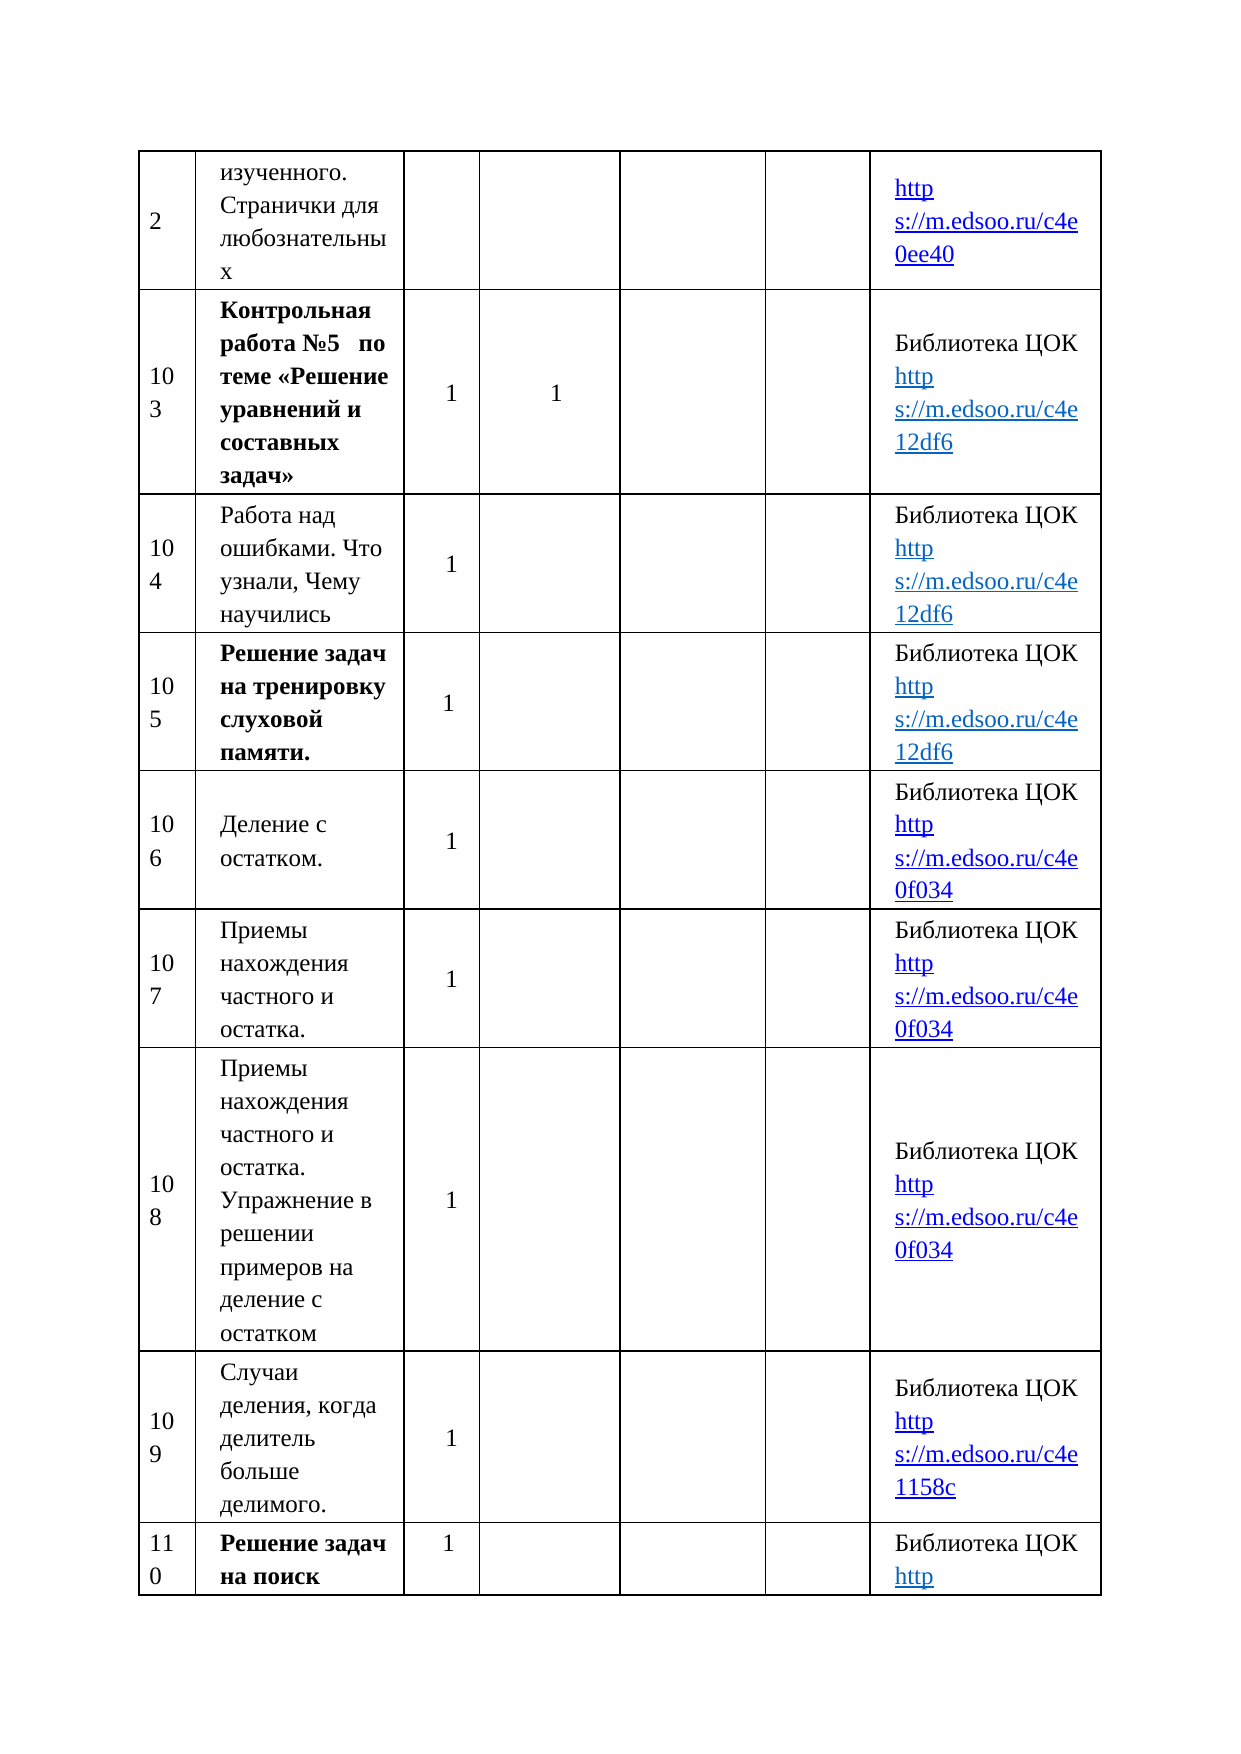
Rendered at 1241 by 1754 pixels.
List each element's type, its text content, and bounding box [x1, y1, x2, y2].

table_cell Деление с остатком. [196, 771, 403, 908]
table_cell Приемы нахождения частного и остатка. Упражнение в решении примеров на деление с остатком [196, 1048, 403, 1350]
table_cell [766, 152, 869, 288]
table_cell [766, 495, 869, 631]
table_cell [766, 910, 869, 1047]
table_cell [621, 290, 765, 493]
table_cell 104 [140, 495, 195, 631]
table_cell [621, 633, 765, 770]
table_cell Случаи деления, когда делитель больше делимого. [196, 1352, 403, 1522]
table_cell 102 [140, 152, 195, 288]
table_cell 105 [140, 633, 195, 770]
table_cell [621, 910, 765, 1047]
table_cell 1 [405, 290, 479, 493]
table_cell [480, 152, 619, 288]
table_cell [196, 152, 403, 288]
table_cell [480, 495, 619, 631]
table_cell [766, 290, 869, 493]
table_cell [621, 495, 765, 631]
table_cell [871, 1523, 1100, 1594]
table_cell 1 [405, 152, 479, 288]
table_cell [621, 152, 765, 288]
table_cell 103 [140, 290, 195, 493]
table_cell 1 [405, 1048, 479, 1350]
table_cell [871, 1352, 1100, 1522]
table_cell 108 [140, 1048, 195, 1350]
table_cell [480, 910, 619, 1047]
table_cell 1 [405, 771, 479, 908]
table_cell [621, 1523, 765, 1594]
table_cell Работа над ошибками. Что узнали, Чему научились [196, 495, 403, 631]
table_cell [871, 152, 1100, 288]
table_cell [621, 771, 765, 908]
table_cell Библиотека ЦОК https://m.edsoo.ru/c4e12df6 [871, 290, 1100, 493]
table_cell [621, 1048, 765, 1350]
table_cell 109 [140, 1352, 195, 1522]
table_cell 107 [140, 910, 195, 1047]
table_cell [766, 771, 869, 908]
table_cell [480, 1523, 619, 1594]
table_cell [480, 771, 619, 908]
table_cell [766, 633, 869, 770]
table_cell Контрольная работа №5 по теме «Решение уравнений и составных задач» [196, 290, 403, 493]
table_cell Решение задач на тренировку слуховой памяти. [196, 633, 403, 770]
table_cell [766, 1352, 869, 1522]
table_cell 1 [405, 633, 479, 770]
table_cell Библиотека ЦОК https://m.edsoo.ru/c4e0f034 [871, 910, 1100, 1047]
table_cell [480, 1352, 619, 1522]
table_cell [480, 633, 619, 770]
table_cell 1 [405, 1352, 479, 1522]
table_cell 110 [140, 1523, 195, 1594]
table_cell [766, 1523, 869, 1594]
table_cell [766, 1048, 869, 1350]
table_cell 1 [480, 290, 619, 493]
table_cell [196, 1523, 403, 1594]
table_cell [621, 1352, 765, 1522]
table_cell Библиотека ЦОК https://m.edsoo.ru/c4e12df6 [871, 495, 1100, 631]
table_cell Библиотека ЦОК https://m.edsoo.ru/c4e0f034 [871, 771, 1100, 908]
table_cell 1 [405, 495, 479, 631]
table_cell 106 [140, 771, 195, 908]
table_cell 1 [405, 910, 479, 1047]
table_cell Библиотека ЦОК https://m.edsoo.ru/c4e0f034 [871, 1048, 1100, 1350]
table_cell 1 [405, 1523, 479, 1594]
table_cell [480, 1048, 619, 1350]
table_cell Библиотека ЦОК https://m.edsoo.ru/c4e12df6 [871, 633, 1100, 770]
table_cell Приемы нахождения частного и остатка. [196, 910, 403, 1047]
